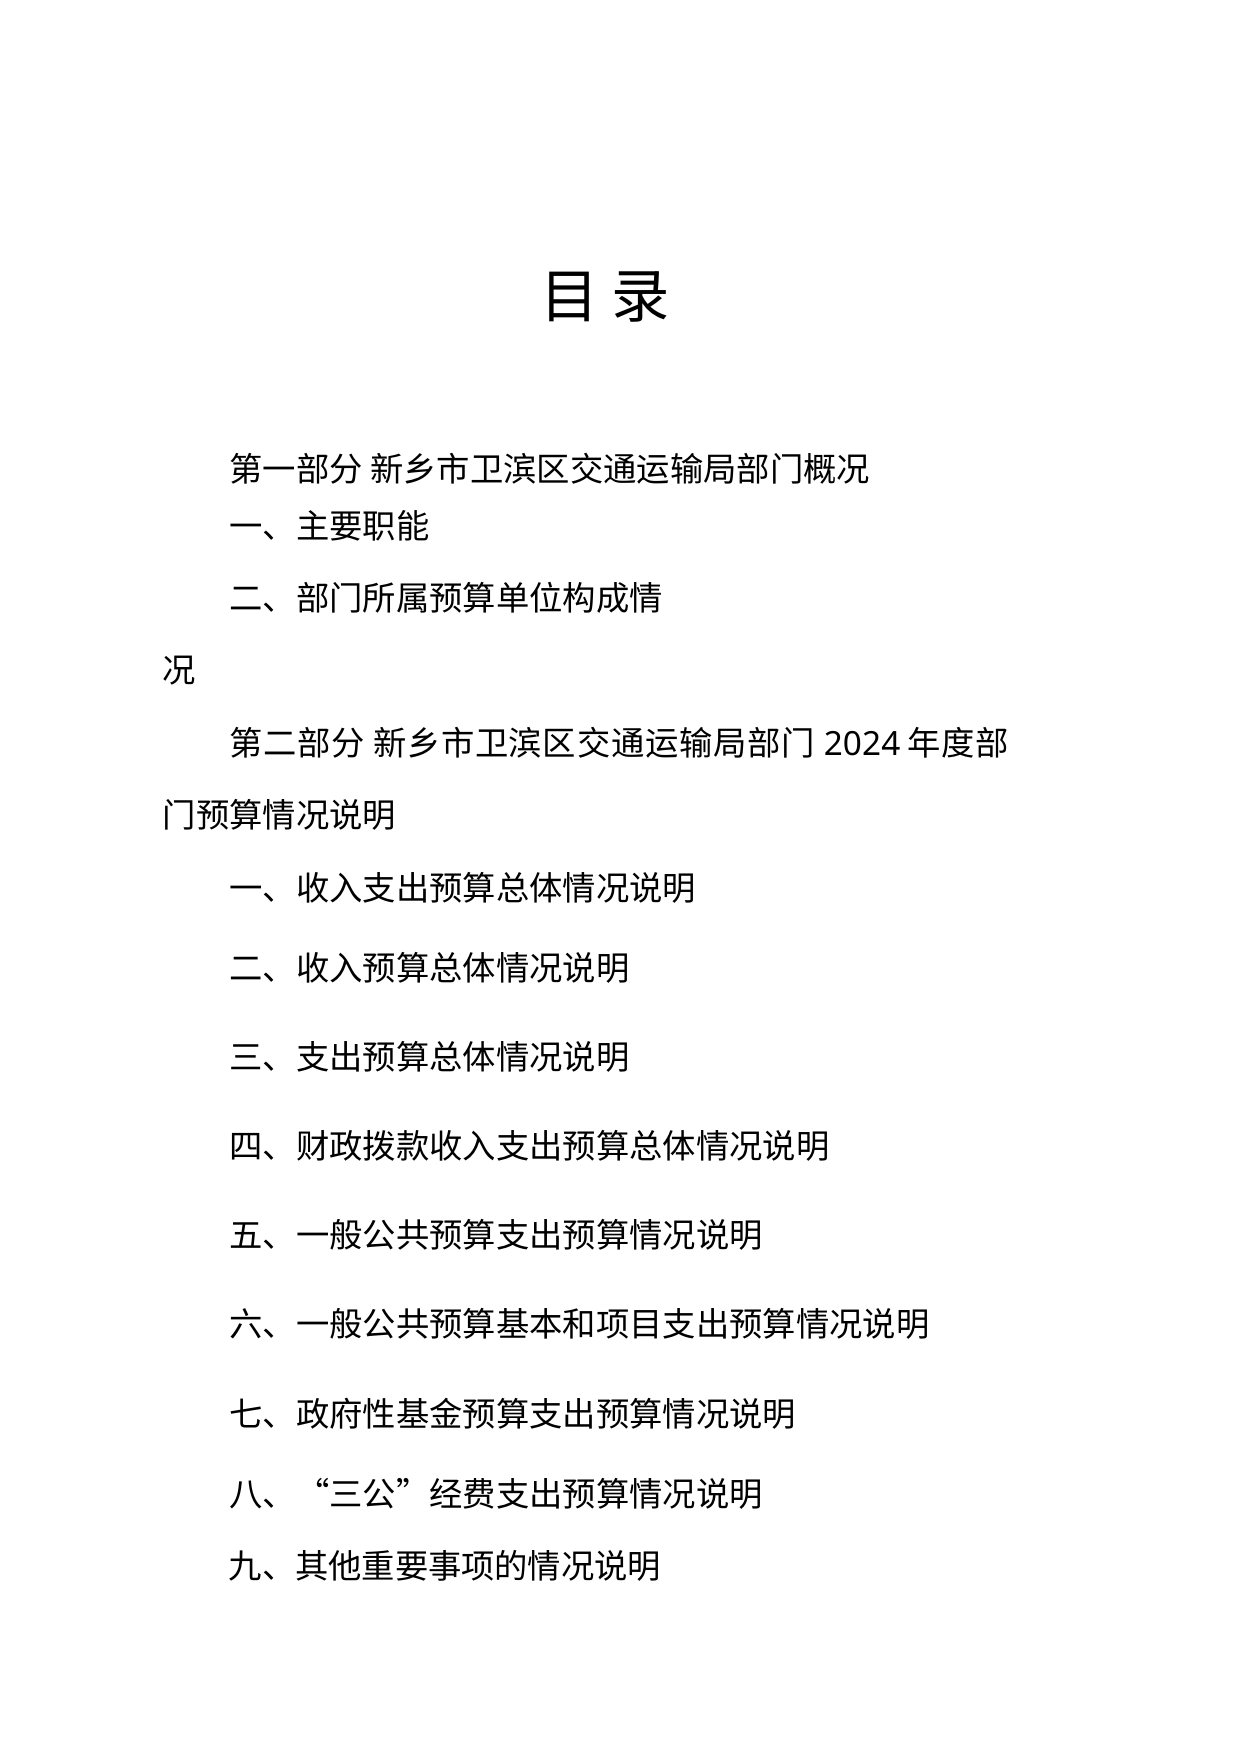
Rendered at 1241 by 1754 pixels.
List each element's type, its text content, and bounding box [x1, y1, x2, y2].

text 第一部分 新乡市卫滨区交通运输局部门概况 [162, 435, 1063, 500]
text 六、一般公共预算基本和项目支出预算情况说明 [162, 1290, 1063, 1355]
text 九、其他重要事项的情况说明 [162, 1540, 1063, 1588]
text 一、收入支出预算总体情况说明 [162, 861, 1009, 909]
text 二、部门所属预算单位构成情况 [162, 572, 692, 692]
text 五、一般公共预算支出预算情况说明 [162, 1201, 1063, 1266]
text 二、收入预算总体情况说明 [162, 934, 1063, 999]
text 七、政府性基金预算支出预算情况说明 [162, 1379, 1063, 1444]
text 四、财政拨款收入支出预算总体情况说明 [162, 1112, 1063, 1177]
text 目 录 [148, 250, 1058, 334]
text 三、支出预算总体情况说明 [162, 1023, 1063, 1088]
text 八、“三公”经费支出预算情况说明 [162, 1468, 1009, 1516]
text 一、主要职能 [162, 500, 692, 548]
text 第二部分 新乡市卫滨区交通运输局部门 2024年度部门预算情况说明 [162, 717, 1009, 837]
